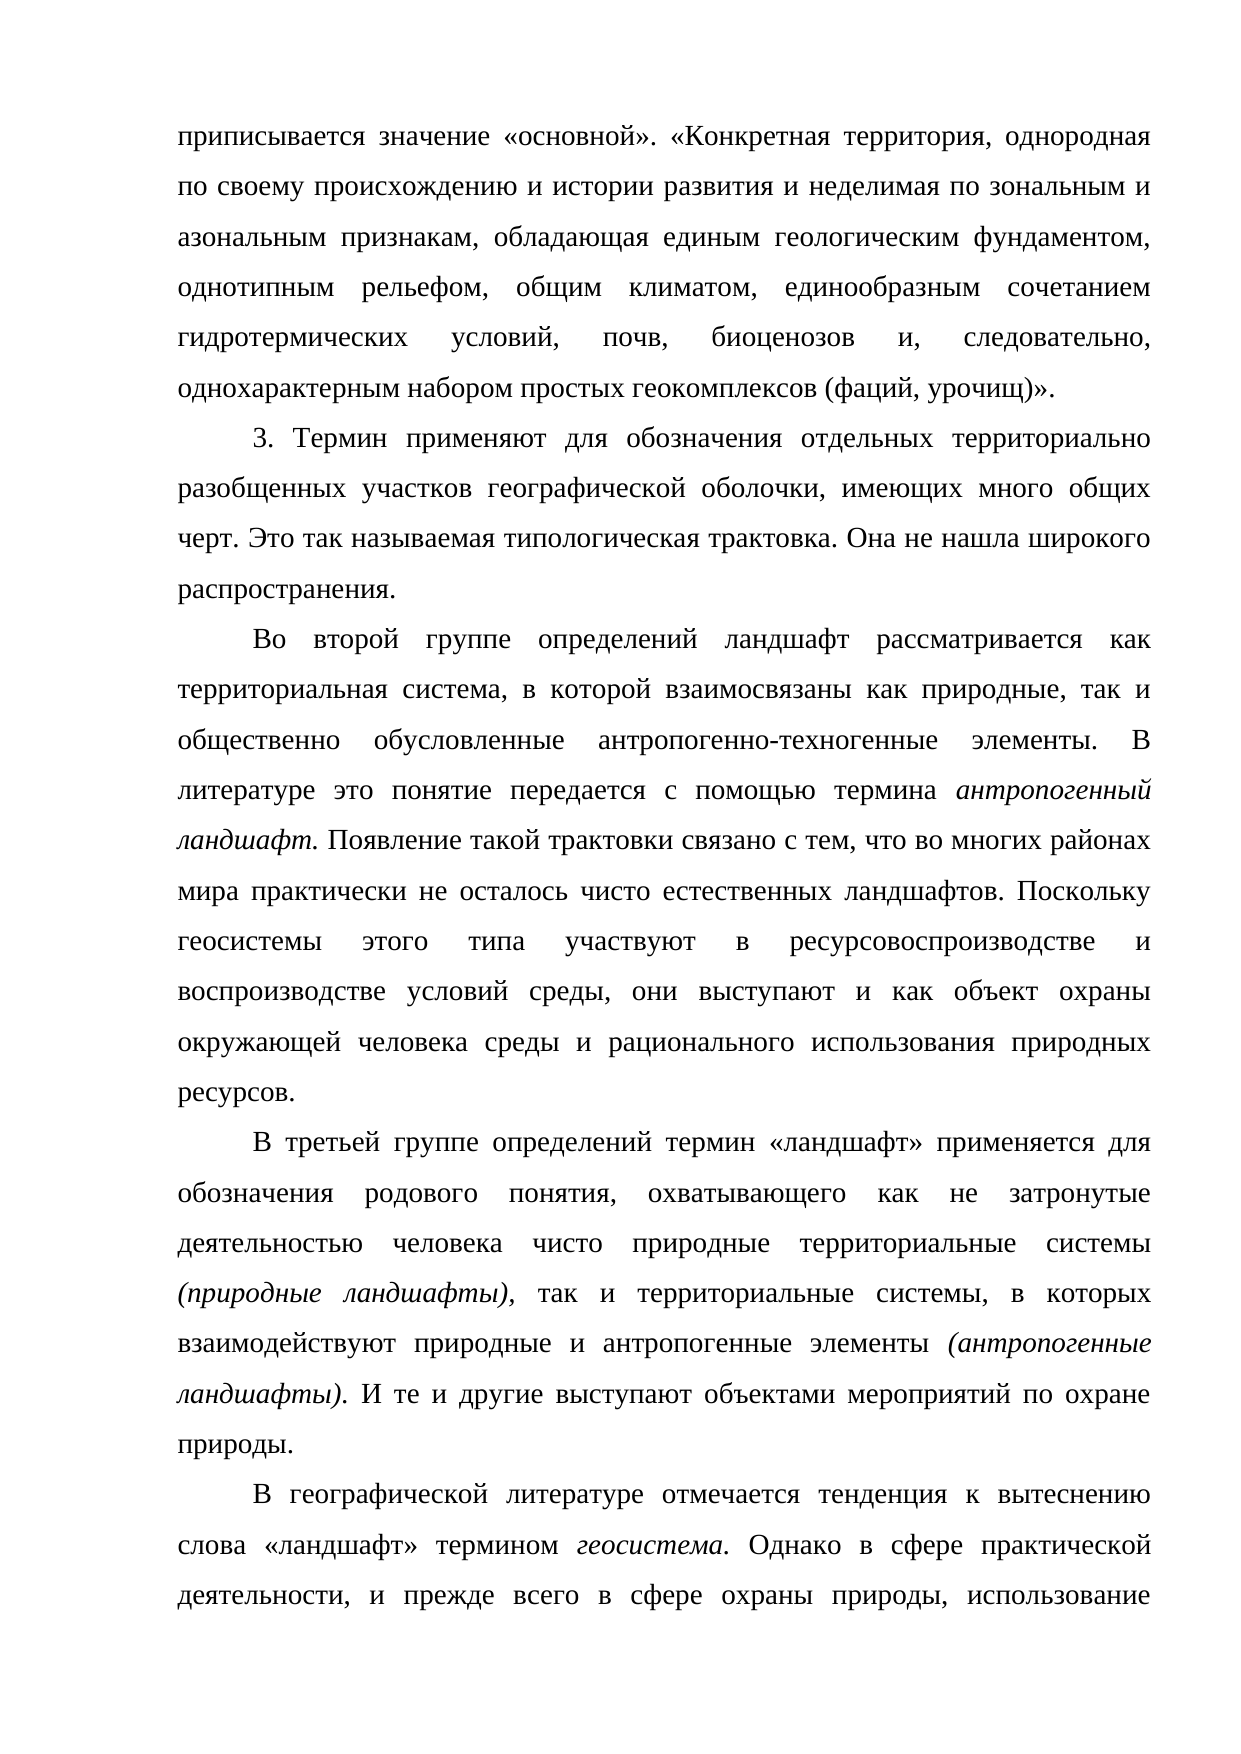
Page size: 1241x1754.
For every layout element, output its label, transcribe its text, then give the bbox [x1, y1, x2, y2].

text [177, 1477, 1152, 1611]
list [177, 118, 1152, 403]
text Во второй группе определений ландшафт рассматривается как территориальная система, в которой взаимосвязаны как природные, так и общественно обусловленные антропогенно-техногенные элементы. В литературе это понятие передается с помощью термина антропогенный ландшафт. Появление такой трактовки связано с тем, что во многих районах мира практически не осталось чисто естественных ландшафтов. Поскольку геосистемы этого типа участвуют в ресурсовоспроизводстве и воспроизводстве условий среды, они выступают и как объект охраны окружающей человека среды и рационального использования природных ресурсов. [177, 621, 1152, 1108]
text 3. Термин применяют для обозначения отдельных территориально разобщенных участков географической оболочки, имеющих много общих черт. Это так называемая типологическая трактовка. Она не нашла широкого распространения. [177, 420, 1152, 604]
text В третьей группе определений термин «ландшафт» применяется для обозначения родового понятия, охватывающего как не затронутые деятельностью человека чисто природные территориальные системы (природные ландшафты), так и территориальные системы, в которых взаимодействуют природные и антропогенные элементы (антропогенные ландшафты). И те и другие выступают объектами мероприятий по охране природы. [177, 1124, 1152, 1460]
